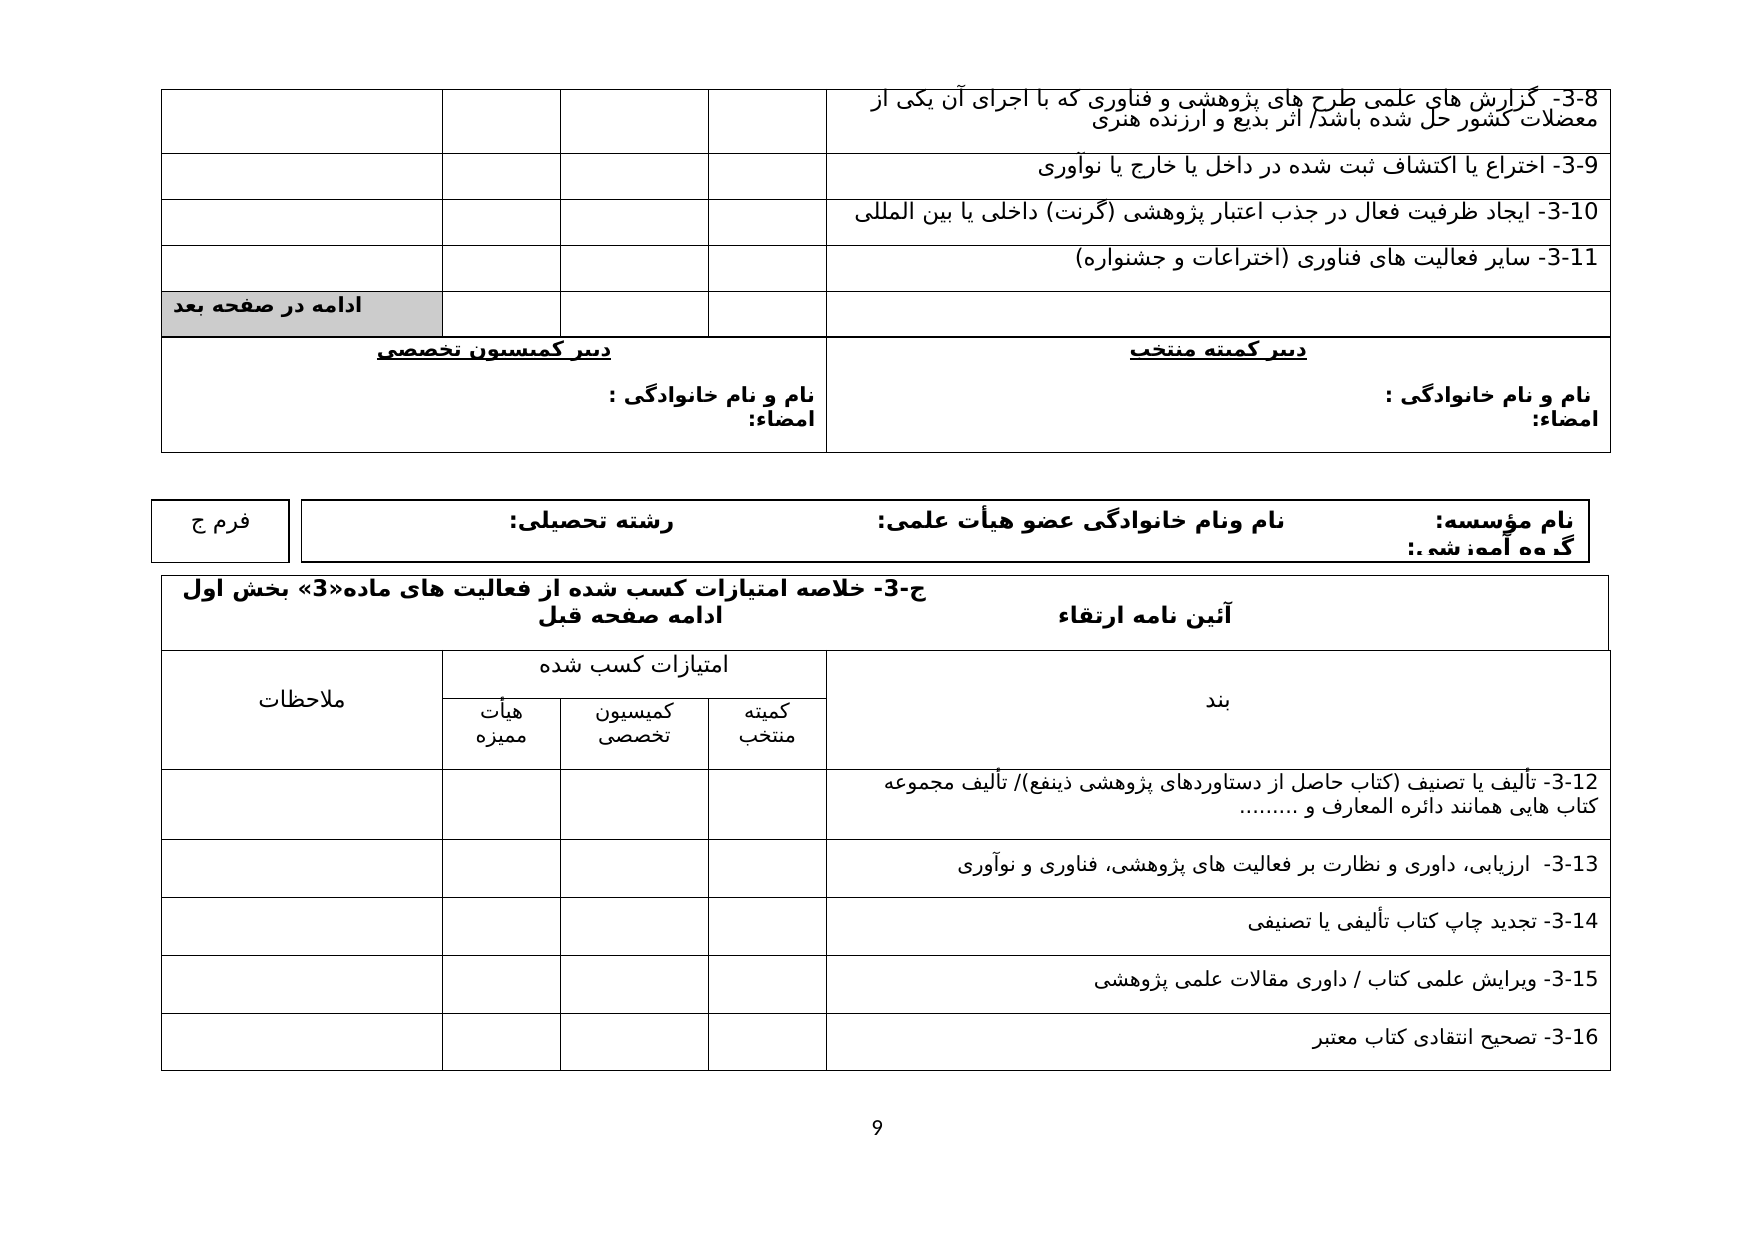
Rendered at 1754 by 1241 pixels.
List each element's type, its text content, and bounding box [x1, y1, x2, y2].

table_cell [443, 154, 560, 199]
table_cell [443, 898, 560, 955]
table_cell 3-12- تألیف یا تصنیف (کتاب حاصل از دستاوردهای پژوهشی ذینفع)/ تألیف مجموعه کتاب هایی همانند دائره المعارف و ......... [827, 770, 1610, 839]
table_cell [709, 200, 826, 245]
table_cell [561, 840, 708, 897]
table_cell [162, 200, 442, 245]
table_cell بند [827, 651, 1610, 769]
table_cell [561, 770, 708, 839]
table_cell کمیته منتخب [709, 699, 826, 769]
table_cell [709, 154, 826, 199]
table_cell [443, 770, 560, 839]
table_cell 3-10- ایجاد ظرفیت فعال در جذب اعتبار پژوهشی (گرنت) داخلی یا بین المللی [827, 200, 1610, 245]
table_cell [443, 1014, 560, 1070]
table_cell [561, 292, 708, 336]
table_cell [561, 246, 708, 291]
table_cell 3-13- ارزیابی، داوری و نظارت بر فعالیت های پژوهشی، فناوری و نوآوری [827, 840, 1610, 897]
table_cell [443, 200, 560, 245]
table_cell 3-15- ویرایش علمی کتاب / داوری مقالات علمی پژوهشی [827, 956, 1610, 1012]
table_cell دبیر کمیته منتخب نام و نام خانوادگی : امضاء: [827, 338, 1610, 452]
table_cell ادامه در صفحه بعد [162, 292, 442, 336]
table_cell [162, 90, 442, 153]
table_cell [162, 770, 442, 839]
table_cell 3-8- گزارش های علمی طرح های پژوهشی و فناوری که با اجرای آن یکی از معضلات کشور حل شده باشد/ اثر بدیع و ارزنده هنری [827, 90, 1610, 153]
table_cell [709, 246, 826, 291]
table_cell [561, 956, 708, 1012]
table_cell [162, 246, 442, 291]
table_cell 3-11- سایر فعالیت های فناوری (اختراعات و جشنواره) [827, 246, 1610, 291]
table_cell [709, 898, 826, 955]
table_cell 3-14- تجدید چاپ کتاب تألیفی یا تصنیفی [827, 898, 1610, 955]
table_cell [443, 292, 560, 336]
table_cell [162, 154, 442, 199]
table_cell دبیر کمیسیون تخصصی نام و نام خانوادگی : امضاء: [162, 338, 826, 452]
table_cell 3-9- اختراع یا اکتشاف ثبت شده در داخل یا خارج یا نوآوری [827, 154, 1610, 199]
table_cell ملاحظات [162, 651, 442, 769]
table_cell 3-16- تصحیح انتقادی کتاب معتبر [827, 1014, 1610, 1070]
table_cell [561, 154, 708, 199]
table_cell [709, 292, 826, 336]
table_cell [709, 90, 826, 153]
table_cell [827, 292, 1610, 336]
table_cell [561, 90, 708, 153]
table_cell [561, 200, 708, 245]
table_header ج-3- خلاصه امتیازات کسب شده از فعالیت های ماده«3» بخش اول آئین نامه ارتقاء ادامه صفحه قبل [162, 576, 1608, 650]
table_cell [561, 898, 708, 955]
table_cell [709, 1014, 826, 1070]
table_cell [561, 1014, 708, 1070]
table_cell هیأت ممیزه [443, 699, 560, 769]
table_cell [443, 840, 560, 897]
table_cell [162, 956, 442, 1012]
table_cell [443, 246, 560, 291]
table_cell [162, 898, 442, 955]
table_cell [443, 956, 560, 1012]
table_cell [709, 956, 826, 1012]
table_cell [162, 840, 442, 897]
table_cell [709, 770, 826, 839]
table_cell امتیازات کسب شده [443, 651, 826, 698]
table_cell کمیسیون تخصصی [561, 699, 708, 769]
table_cell [162, 1014, 442, 1070]
table_cell [709, 840, 826, 897]
table_cell [443, 90, 560, 153]
